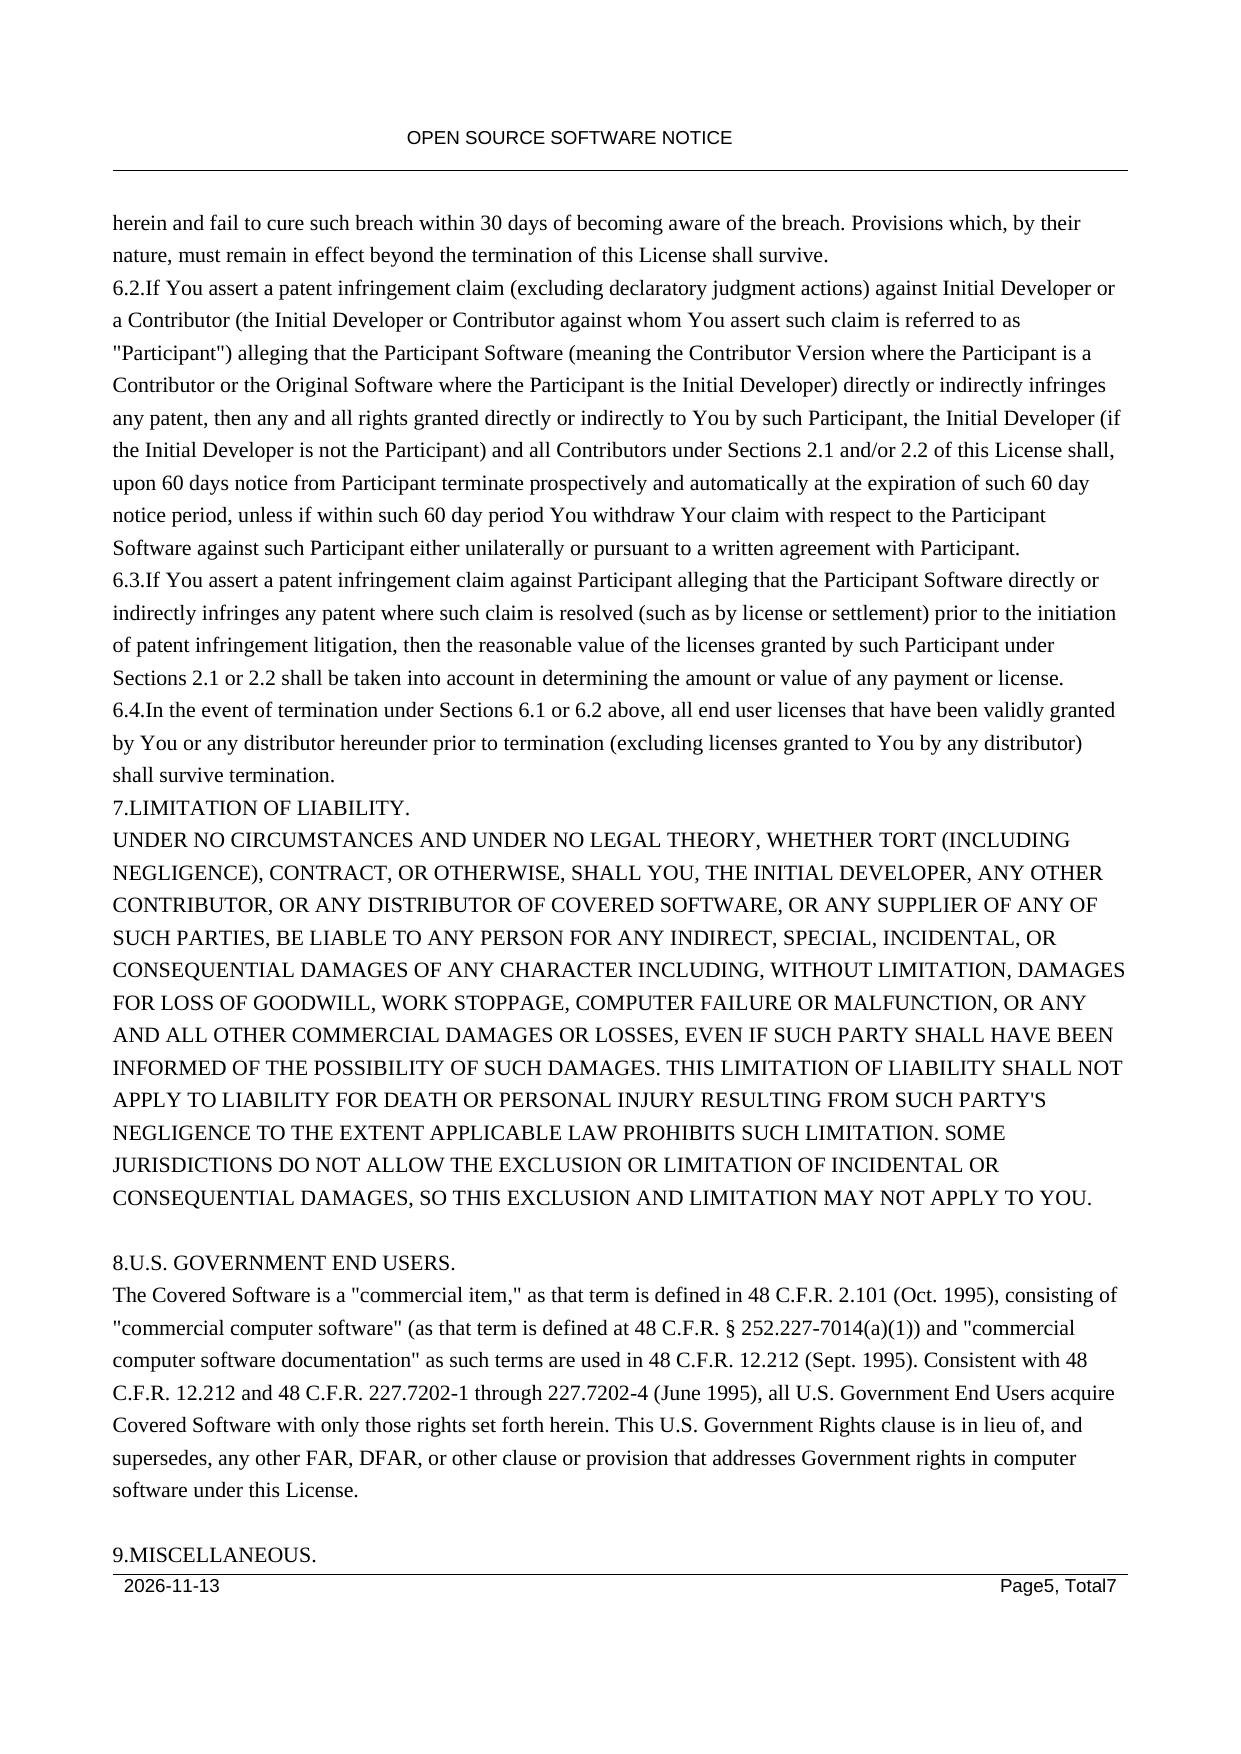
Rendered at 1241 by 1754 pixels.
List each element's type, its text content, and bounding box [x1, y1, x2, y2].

text 6.2.If You assert a patent infringement claim (excluding declaratory judgment actions) against Initial Developer or a Contributor (the Initial Developer or Contributor against whom You assert such claim is referred to as "Participant") alleging that the Participant Software (meaning the Contributor Version where the Participant is a Contributor or the Original Software where the Participant is the Initial Developer) directly or indirectly infringes any patent, then any and all rights granted directly or indirectly to You by such Participant, the Initial Developer (if the Initial Developer is not the Participant) and all Contributors under Sections 2.1 and/or 2.2 of this License shall, upon 60 days notice from Participant terminate prospectively and automatically at the expiration of such 60 day notice period, unless if within such 60 day period You withdraw Your claim with respect to the Participant Software against such Participant either unilaterally or pursuant to a written agreement with Participant. [112, 271, 1128, 564]
text UNDER NO CIRCUMSTANCES AND UNDER NO LEGAL THEORY, WHETHER TORT (INCLUDING NEGLIGENCE), CONTRACT, OR OTHERWISE, SHALL YOU, THE INITIAL DEVELOPER, ANY OTHER CONTRIBUTOR, OR ANY DISTRIBUTOR OF COVERED SOFTWARE, OR ANY SUPPLIER OF ANY OF SUCH PARTIES, BE LIABLE TO ANY PERSON FOR ANY INDIRECT, SPECIAL, INCIDENTAL, OR CONSEQUENTIAL DAMAGES OF ANY CHARACTER INCLUDING, WITHOUT LIMITATION, DAMAGES FOR LOSS OF GOODWILL, WORK STOPPAGE, COMPUTER FAILURE OR MALFUNCTION, OR ANY AND ALL OTHER COMMERCIAL DAMAGES OR LOSSES, EVEN IF SUCH PARTY SHALL HAVE BEEN INFORMED OF THE POSSIBILITY OF SUCH DAMAGES. THIS LIMITATION OF LIABILITY SHALL NOT APPLY TO LIABILITY FOR DEATH OR PERSONAL INJURY RESULTING FROM SUCH PARTY'S NEGLIGENCE TO THE EXTENT APPLICABLE LAW PROHIBITS SUCH LIMITATION. SOME JURISDICTIONS DO NOT ALLOW THE EXCLUSION OR LIMITATION OF INCIDENTAL OR CONSEQUENTIAL DAMAGES, SO THIS EXCLUSION AND LIMITATION MAY NOT APPLY TO YOU. [112, 824, 1128, 1214]
text 6.4.In the event of termination under Sections 6.1 or 6.2 above, all end user licenses that have been validly granted by You or any distributor hereunder prior to termination (excluding licenses granted to You by any distributor) shall survive termination. [112, 694, 1128, 791]
text 6.3.If You assert a patent infringement claim against Participant alleging that the Participant Software directly or indirectly infringes any patent where such claim is resolved (such as by license or settlement) prior to the initiation of patent infringement litigation, then the reasonable value of the licenses granted by such Participant under Sections 2.1 or 2.2 shall be taken into account in determining the amount or value of any payment or license. [112, 564, 1128, 694]
text 8.U.S. GOVERNMENT END USERS. [112, 1246, 1128, 1279]
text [112, 206, 1128, 271]
text The Covered Software is a "commercial item," as that term is defined in 48 C.F.R. 2.101 (Oct. 1995), consisting of "commercial computer software" (as that term is defined at 48 C.F.R. § 252.227-7014(a)(1)) and "commercial computer software documentation" as such terms are used in 48 C.F.R. 12.212 (Sept. 1995). Consistent with 48 C.F.R. 12.212 and 48 C.F.R. 227.7202-1 through 227.7202-4 (June 1995), all U.S. Government End Users acquire Covered Software with only those rights set forth herein. This U.S. Government Rights clause is in lieu of, and supersedes, any other FAR, DFAR, or other clause or provision that addresses Government rights in computer software under this License. [112, 1279, 1128, 1506]
text 9.MISCELLANEOUS. [112, 1539, 1128, 1571]
text 7.LIMITATION OF LIABILITY. [112, 791, 1128, 824]
